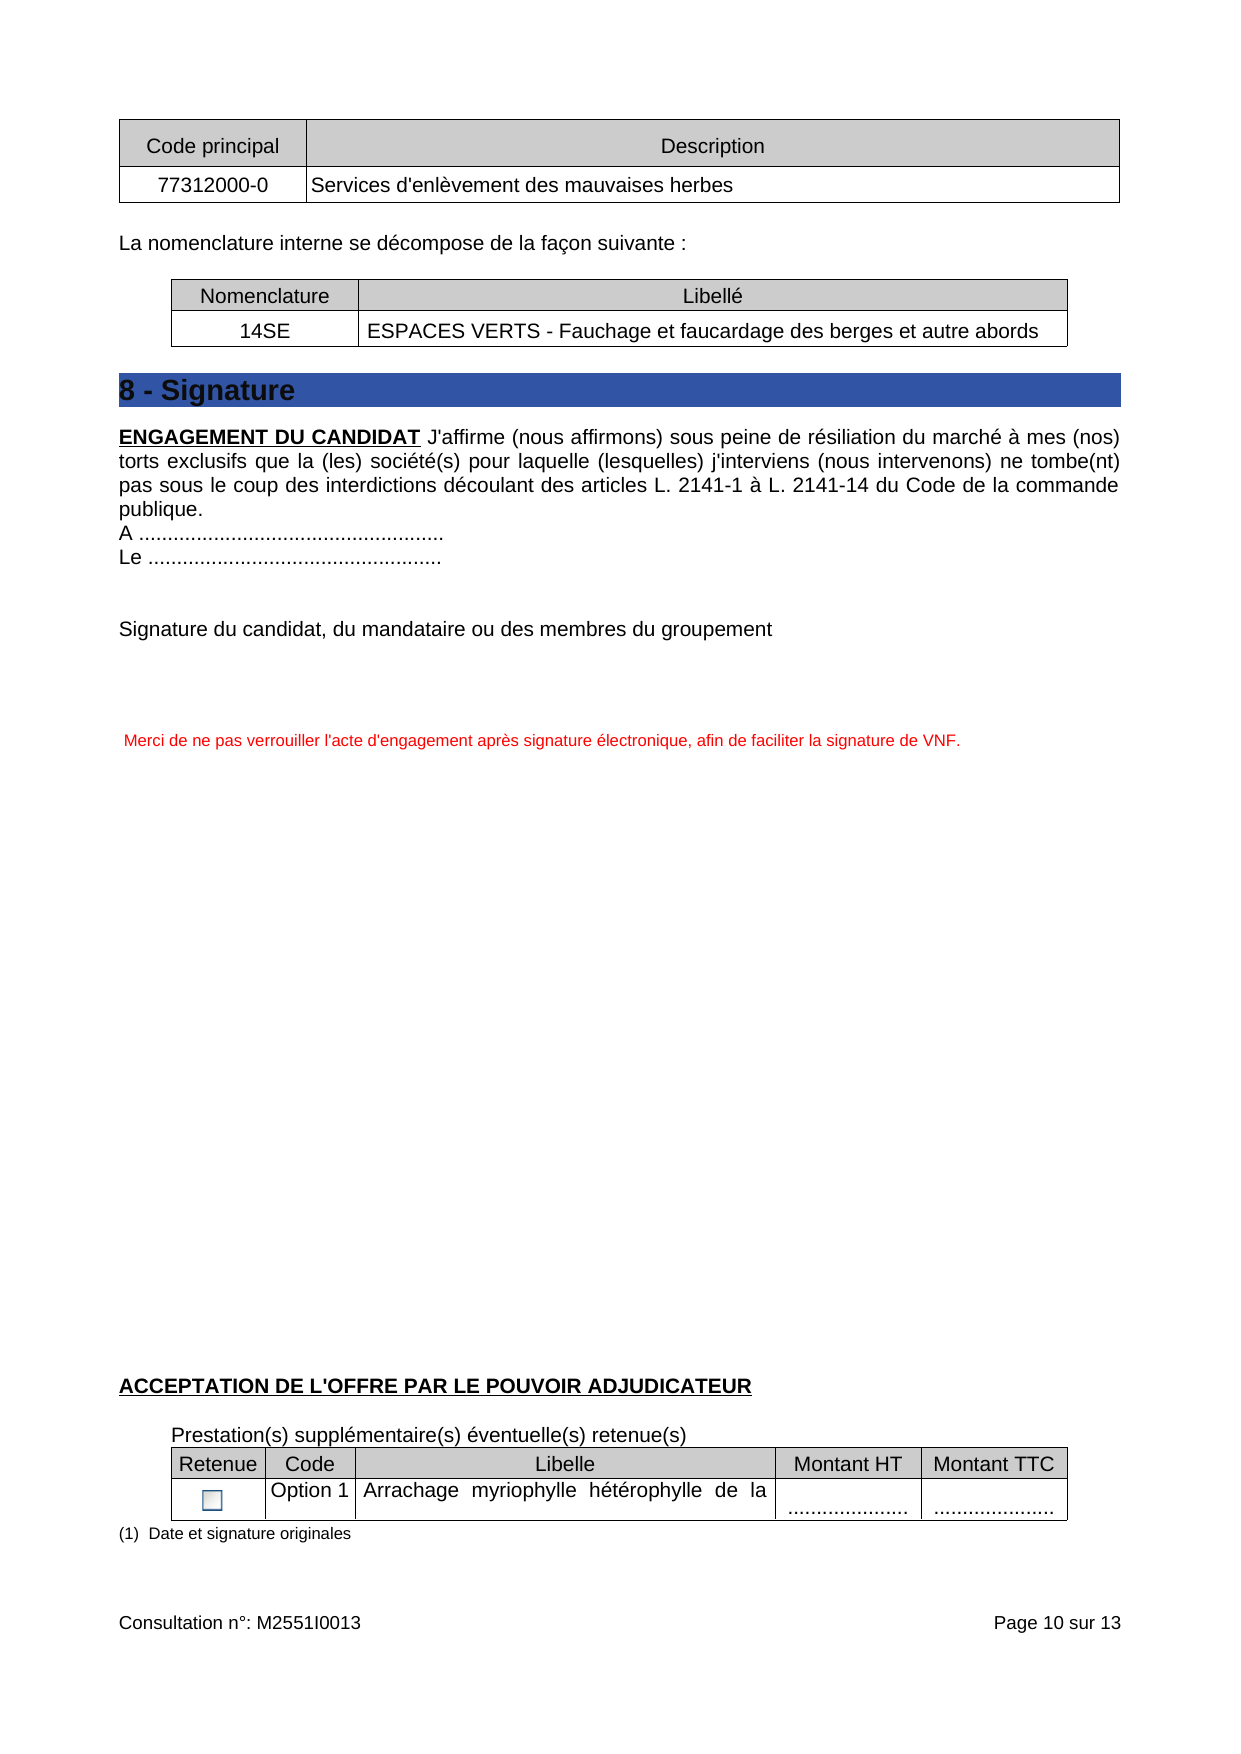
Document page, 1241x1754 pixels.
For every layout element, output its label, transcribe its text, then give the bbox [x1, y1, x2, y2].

text A ..................................................... [119, 521, 1121, 545]
text Signature du candidat, du mandataire ou des membres du groupement [119, 617, 1121, 641]
text ACCEPTATION DE L'OFFRE PAR LE POUVOIR ADJUDICATEUR [119, 1374, 1121, 1398]
table_header Code principal [120, 120, 306, 166]
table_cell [776, 1479, 921, 1519]
text Le ................................................... [119, 545, 1121, 569]
picture [202, 1490, 223, 1511]
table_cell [922, 1479, 1067, 1519]
subtitle 8 - Signature [119, 373, 1121, 407]
table_header Retenue [172, 1448, 265, 1478]
table_cell 77312000-0 [120, 167, 306, 202]
table_header Montant HT [776, 1448, 921, 1478]
text ENGAGEMENT DU CANDIDAT J'affirme (nous affirmons) sous peine de résiliation du marché à mes (nos) torts exclusifs que la (les) société(s) pour laquelle (lesquelles) j'interviens (nous intervenons) ne tombe(nt) pas sous le coup des interdictions découlant des articles L. 2141-1 à L. 2141-14 du Code de la commande publique. [119, 426, 1121, 521]
table_header Libelle [356, 1448, 775, 1478]
table_header Libellé [359, 280, 1067, 310]
table_cell Option 1 [266, 1479, 355, 1519]
table_cell ESPACES VERTS - Fauchage et faucardage des berges et autre abords [359, 311, 1067, 346]
text Prestation(s) supplémentaire(s) éventuelle(s) retenue(s) [171, 1423, 1067, 1447]
table_header Nomenclature [172, 280, 358, 310]
text La nomenclature interne se décompose de la façon suivante : [119, 231, 1121, 255]
table_header Code [266, 1448, 355, 1478]
text Merci de ne pas verrouiller l'acte d'engagement après signature électronique, afin de faciliter la signature de VNF. [119, 727, 1121, 751]
table_header Description [307, 120, 1119, 166]
table_cell Services d'enlèvement des mauvaises herbes [307, 167, 1119, 202]
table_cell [356, 1479, 775, 1519]
table_cell [172, 1479, 265, 1519]
table_cell 14SE [172, 311, 358, 346]
table_header Montant TTC [922, 1448, 1067, 1478]
